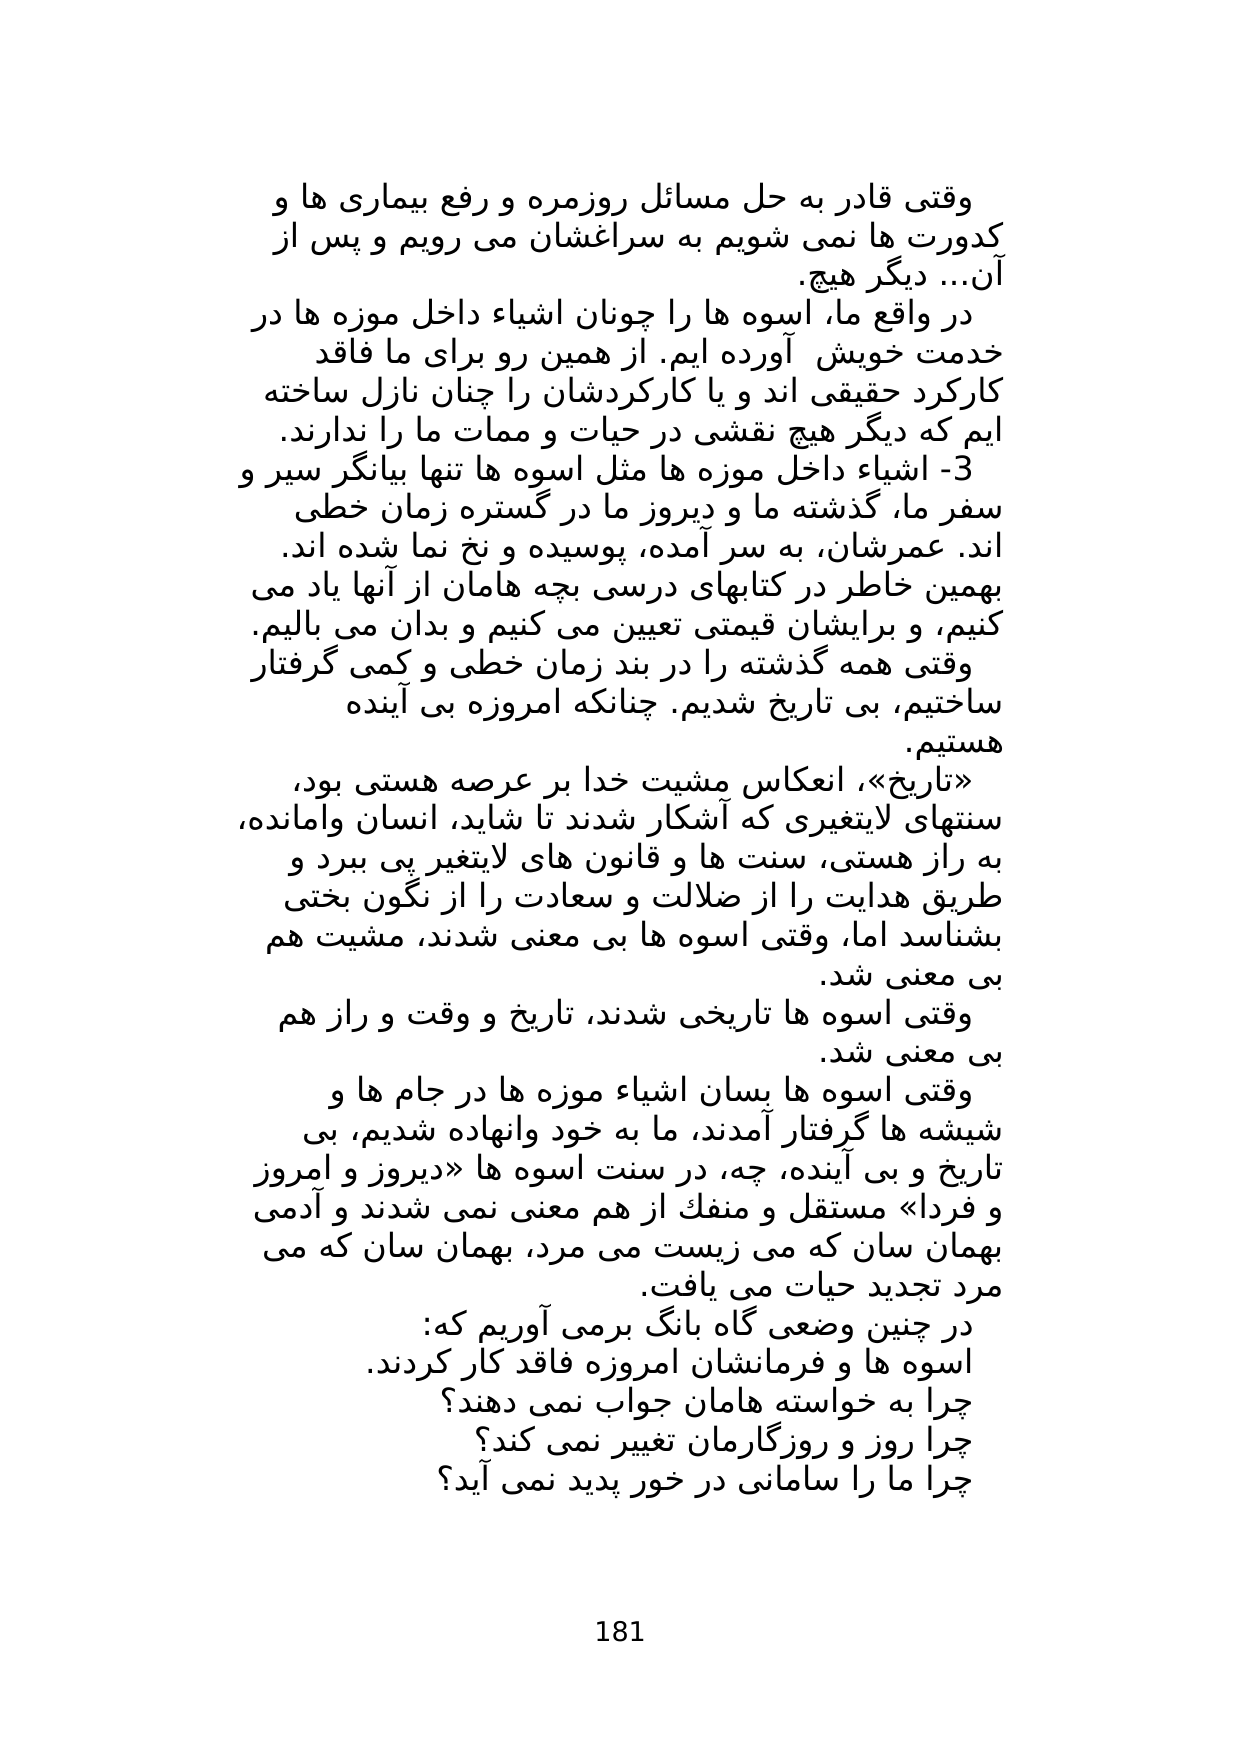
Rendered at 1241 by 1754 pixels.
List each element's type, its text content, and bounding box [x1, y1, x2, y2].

text اسوه ها و فرمانشان امروزه فاقد كار كردند. [236, 1343, 1004, 1382]
text در واقع ما، اسوه ها را چونان اشياء داخل موزه ها در خدمت خويش ‍ آورده ايم. از همين رو براى ما فاقد كاركرد حقيقى اند و يا كاركردشان را چنان نازل ساخته ايم كه ديگر هيچ نقشى در حيات و ممات ما را ندارند. [236, 294, 1004, 449]
text وقتى اسوه ها تاريخى شدند، تاريخ و وقت و راز هم بى معنى شد. [236, 993, 1004, 1071]
text چرا ما را سامانى در خور پديد نمى آيد؟ [236, 1459, 1004, 1498]
text «تاريخ»، انعكاس مشيت خدا بر عرصه هستى بود، سنتهاى لايتغيرى كه آشكار شدند تا شايد، انسان وامانده، به راز هستى، سنت ها و قانون هاى لايتغير پى ببرد و طريق هدايت را از ضلالت و سعادت را از نگون بختى بشناسد اما، وقتى اسوه ها بى معنى شدند، مشيت هم بى معنى شد. [236, 760, 1004, 993]
text چرا روز و روزگارمان تغيير نمى كند؟ [236, 1421, 1004, 1459]
text 3- اشياء داخل موزه ها مثل اسوه ها تنها بيانگر سير و سفر ما، گذشته ما و ديروز ما در گستره زمان خطى اند. عمرشان، به سر آمده، پوسيده و نخ نما شده اند. بهمين خاطر در كتابهاى درسى بچه هامان از آنها ياد مى كنيم، و برايشان قيمتى تعيين مى كنيم و بدان مى باليم. [236, 449, 1004, 643]
text وقتى همه گذشته را در بند زمان خطى و كمى گرفتار ساختيم، بى تاريخ شديم. چنانكه امروزه بى آينده هستيم. [236, 643, 1004, 760]
text وقتى قادر به حل مسائل روزمره و رفع بيمارى ها و كدورت ها نمى شويم به سراغشان مى رويم و پس از آن... ديگر هيچ. [236, 177, 1004, 294]
text در چنين وضعى گاه بانگ برمى آوريم كه: [236, 1304, 1004, 1343]
text چرا به خواسته هامان جواب نمى دهند؟ [236, 1382, 1004, 1421]
text وقتى اسوه ها بسان اشياء موزه ها در جام ها و شيشه ها گرفتار آمدند، ما به خود وانهاده شديم، بى تاريخ و بى آينده، چه، در سنت اسوه ها «ديروز و امروز و فردا» مستقل و منفك از هم معنى نمى شدند و آدمى بهمان سان كه مى زيست مى مرد، بهمان سان كه مى مرد تجديد حيات مى يافت. [236, 1071, 1004, 1304]
